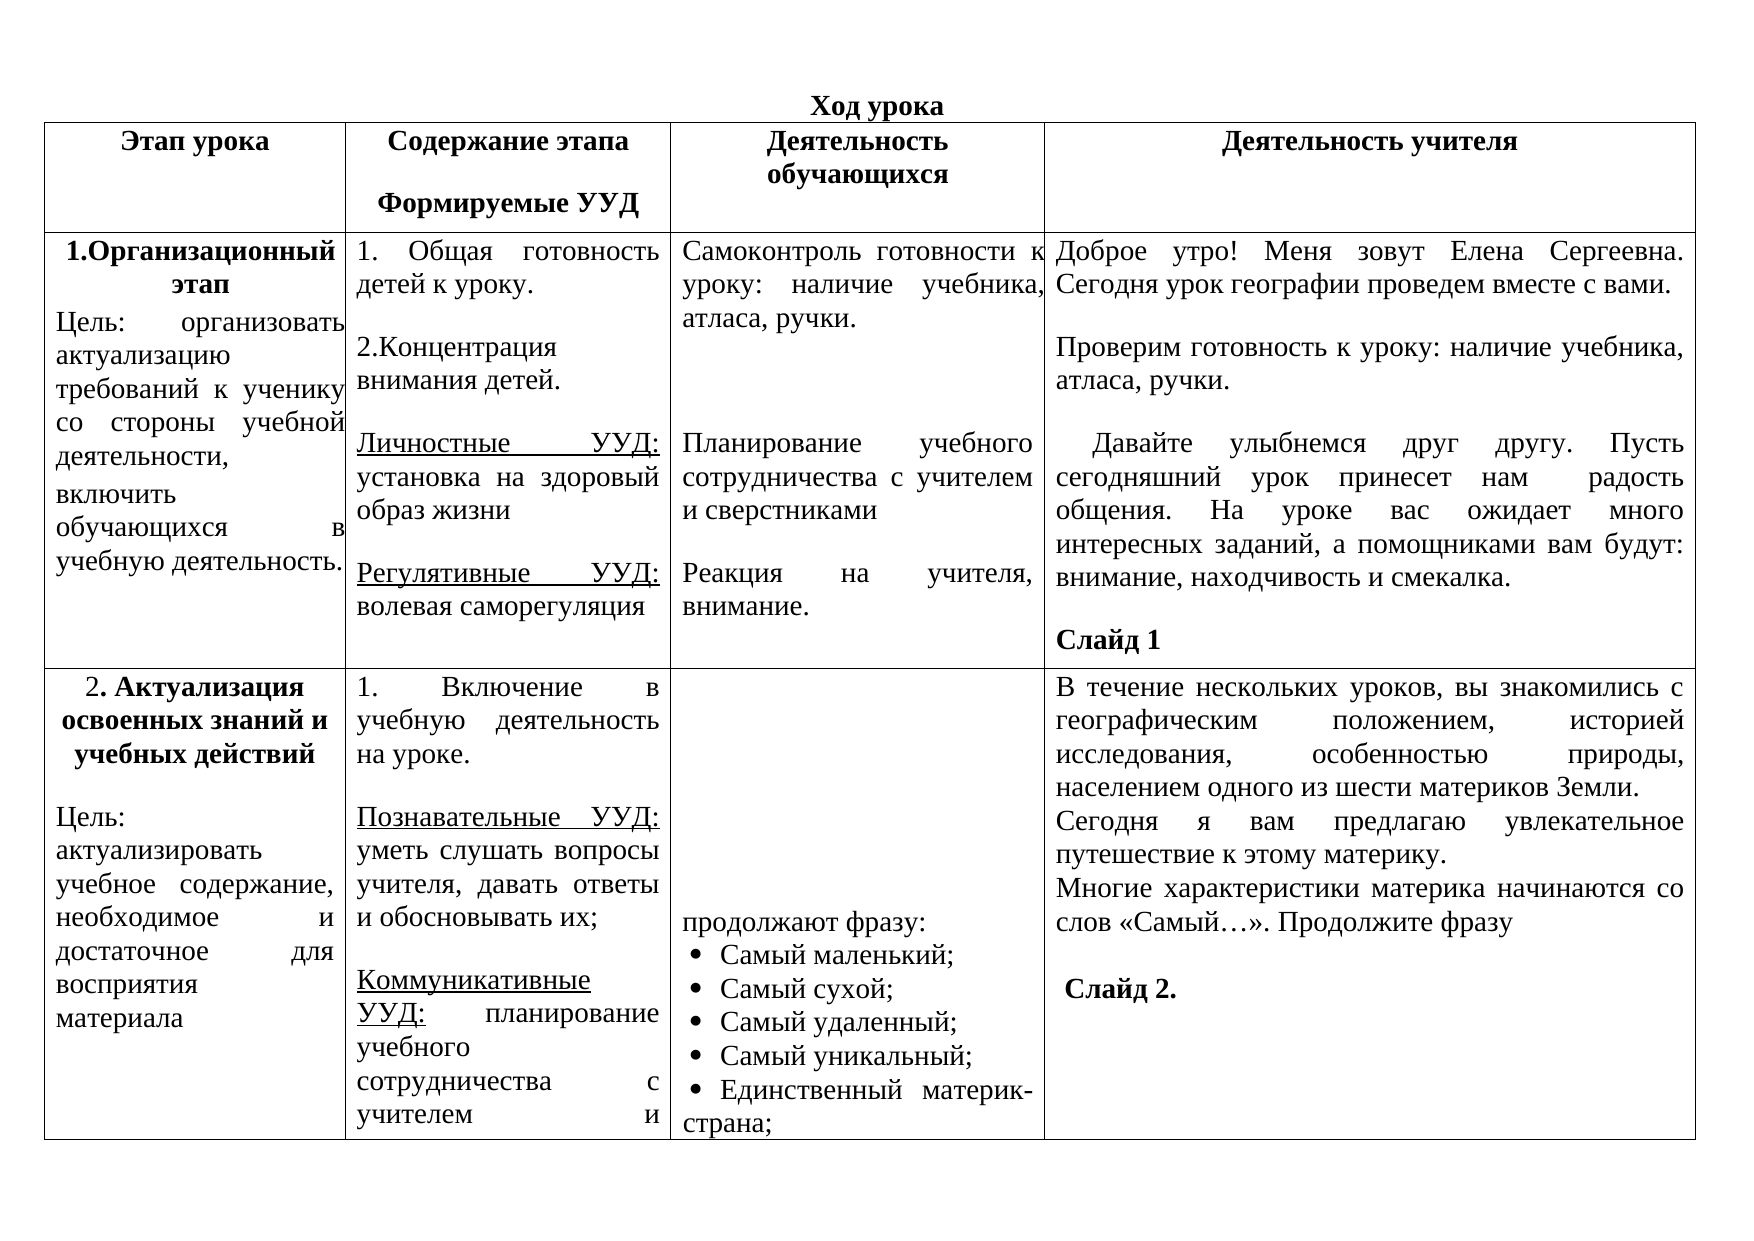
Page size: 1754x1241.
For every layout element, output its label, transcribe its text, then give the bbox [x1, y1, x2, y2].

table_header Деятельность учителя [1045, 123, 1695, 232]
text Ход урока [118, 88, 1636, 122]
table_cell 1.Организационный этап Цель: организовать актуализацию требований к ученику со стороны учебной деятельности, включить обучающихся в учебную деятельность. [45, 233, 345, 668]
table_header Деятельность обучающихся [671, 123, 1044, 232]
table_cell 1. Общая готовность детей к уроку. 2.Концентрация внимания детей. Личностные УУД: установка на здоровый образ жизни Регулятивные УУД: волевая саморегуляция [346, 233, 670, 668]
table_cell Доброе утро! Меня зовут Елена Сергеевна. Сегодня урок географии проведем вместе с вами. Проверим готовность к уроку: наличие учебника, атласа, ручки. Давайте улыбнемся друг другу. Пусть сегодняшний урок принесет нам радость общения. На уроке вас ожидает много интересных заданий, а помощниками вам будут: внимание, находчивость и смекалка. Слайд 1 [1045, 233, 1695, 668]
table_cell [671, 669, 1044, 1139]
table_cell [346, 669, 670, 1139]
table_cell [1045, 669, 1695, 1139]
table_header Этап урока [45, 123, 345, 232]
table_cell Самоконтроль готовности к уроку: наличие учебника, атласа, ручки. Планирование учебного сотрудничества с учителем и сверстниками Реакция на учителя, внимание. [671, 233, 1044, 668]
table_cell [45, 669, 345, 1139]
table_header Содержание этапа Формируемые УУД [346, 123, 670, 232]
